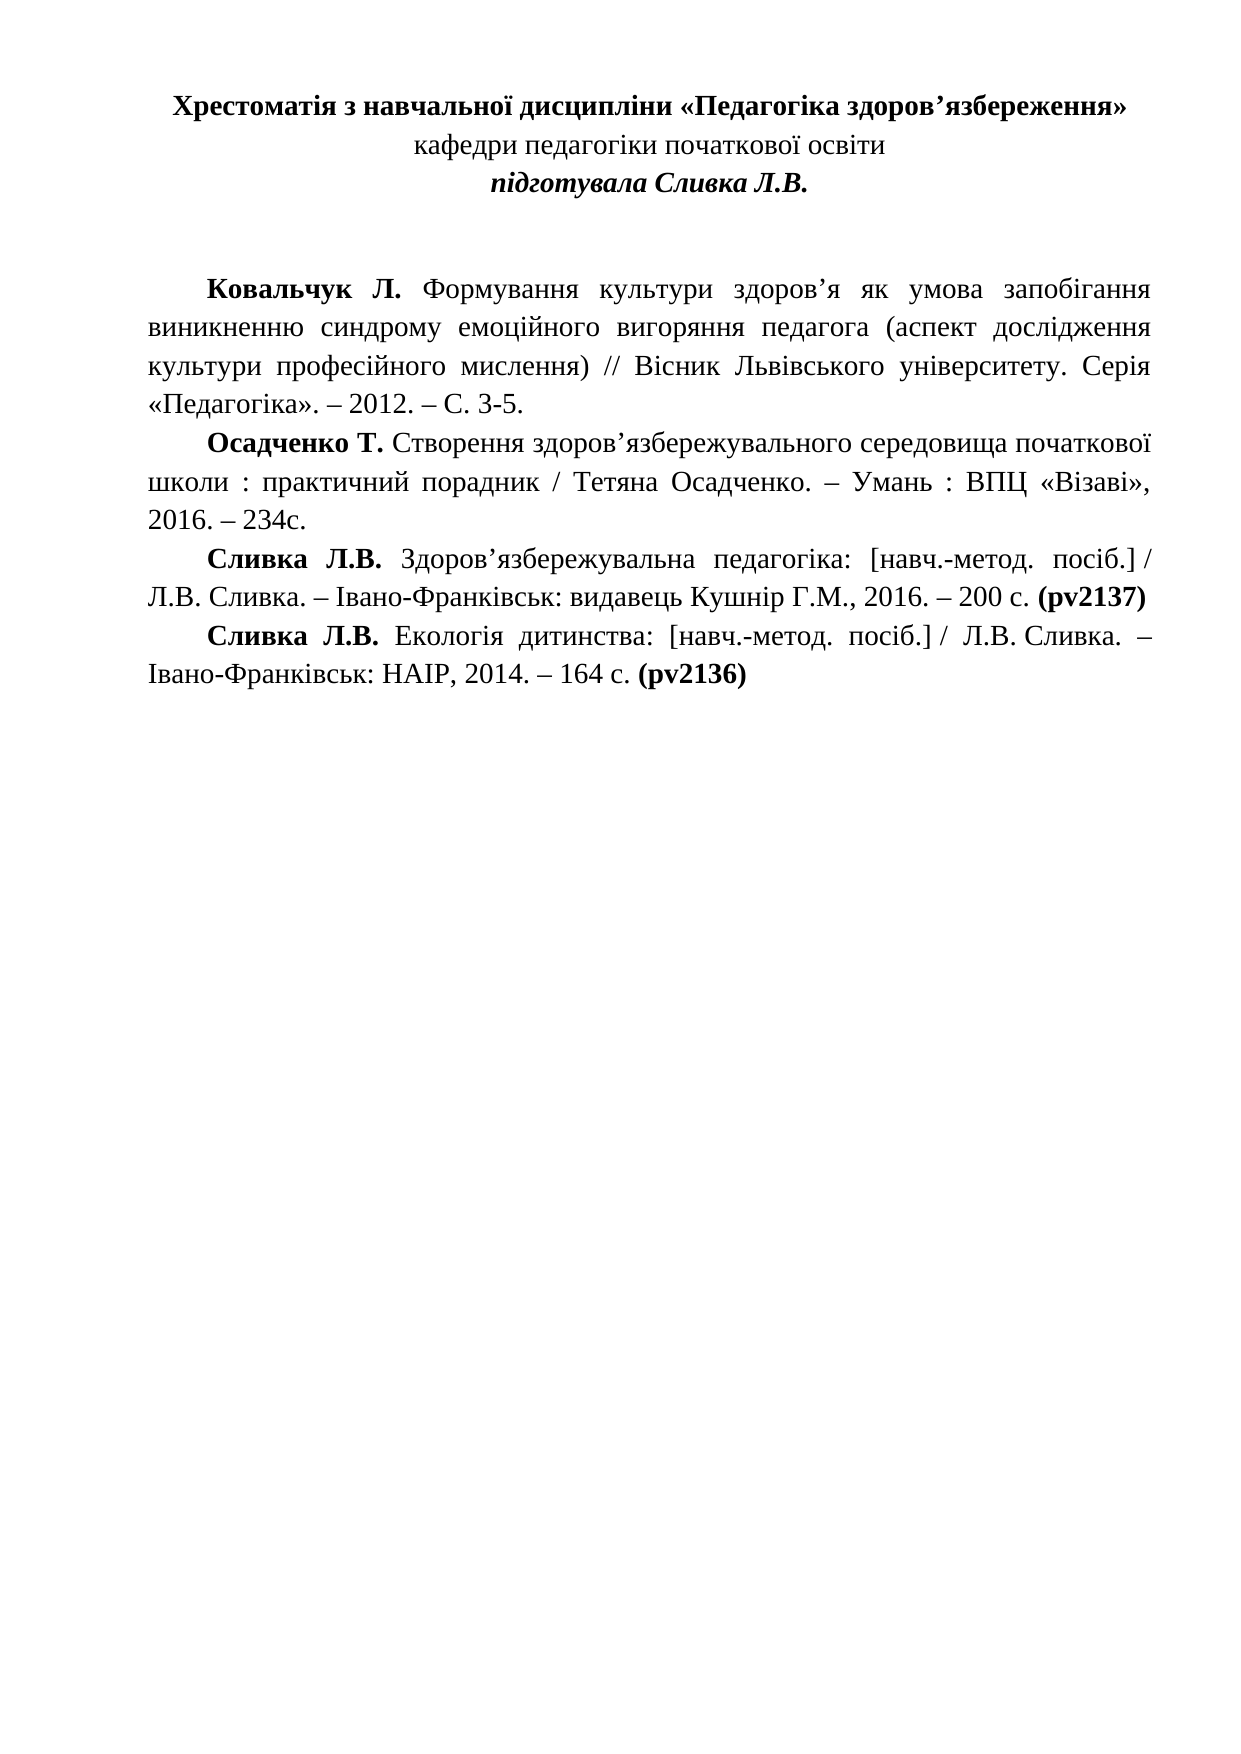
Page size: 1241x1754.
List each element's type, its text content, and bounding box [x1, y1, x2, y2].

text Осадченко Т. Створення здоров’язбережувального середовища початкової школи : практичний порадник / Тетяна Осадченко. – Умань : ВПЦ «Візаві», 2016. – 234с. [148, 425, 1152, 536]
text Сливка Л.В. Здоров’язбережувальна педагогіка: [навч.-метод. посіб.] / Л.В. Сливка. – Івано-Франківськ: видавець Кушнір Г.М., 2016. – 200 с. (pv2137) [148, 541, 1152, 613]
text кафедри педагогіки початкової освіти [148, 127, 1152, 161]
text підготувала Сливка Л.В. [148, 166, 1152, 199]
text Сливка Л.В. Екологія дитинства: [навч.-метод. посіб.] / Л.В. Сливка. – Івано-Франківськ: НАІР, 2014. – 164 с. (pv2136) [148, 618, 1152, 690]
text Хрестоматія з навчальної дисципліни «Педагогіка здоров’язбереження» [148, 88, 1152, 122]
text Ковальчук Л. Формування культури здоров’я як умова запобігання виникненню синдрому емоційного вигоряння педагога (аспект дослідження культури професійного мислення) // Вісник Львівського університету. Серія «Педагогіка». ‒ 2012. ‒ С. 3-5. [148, 271, 1152, 420]
